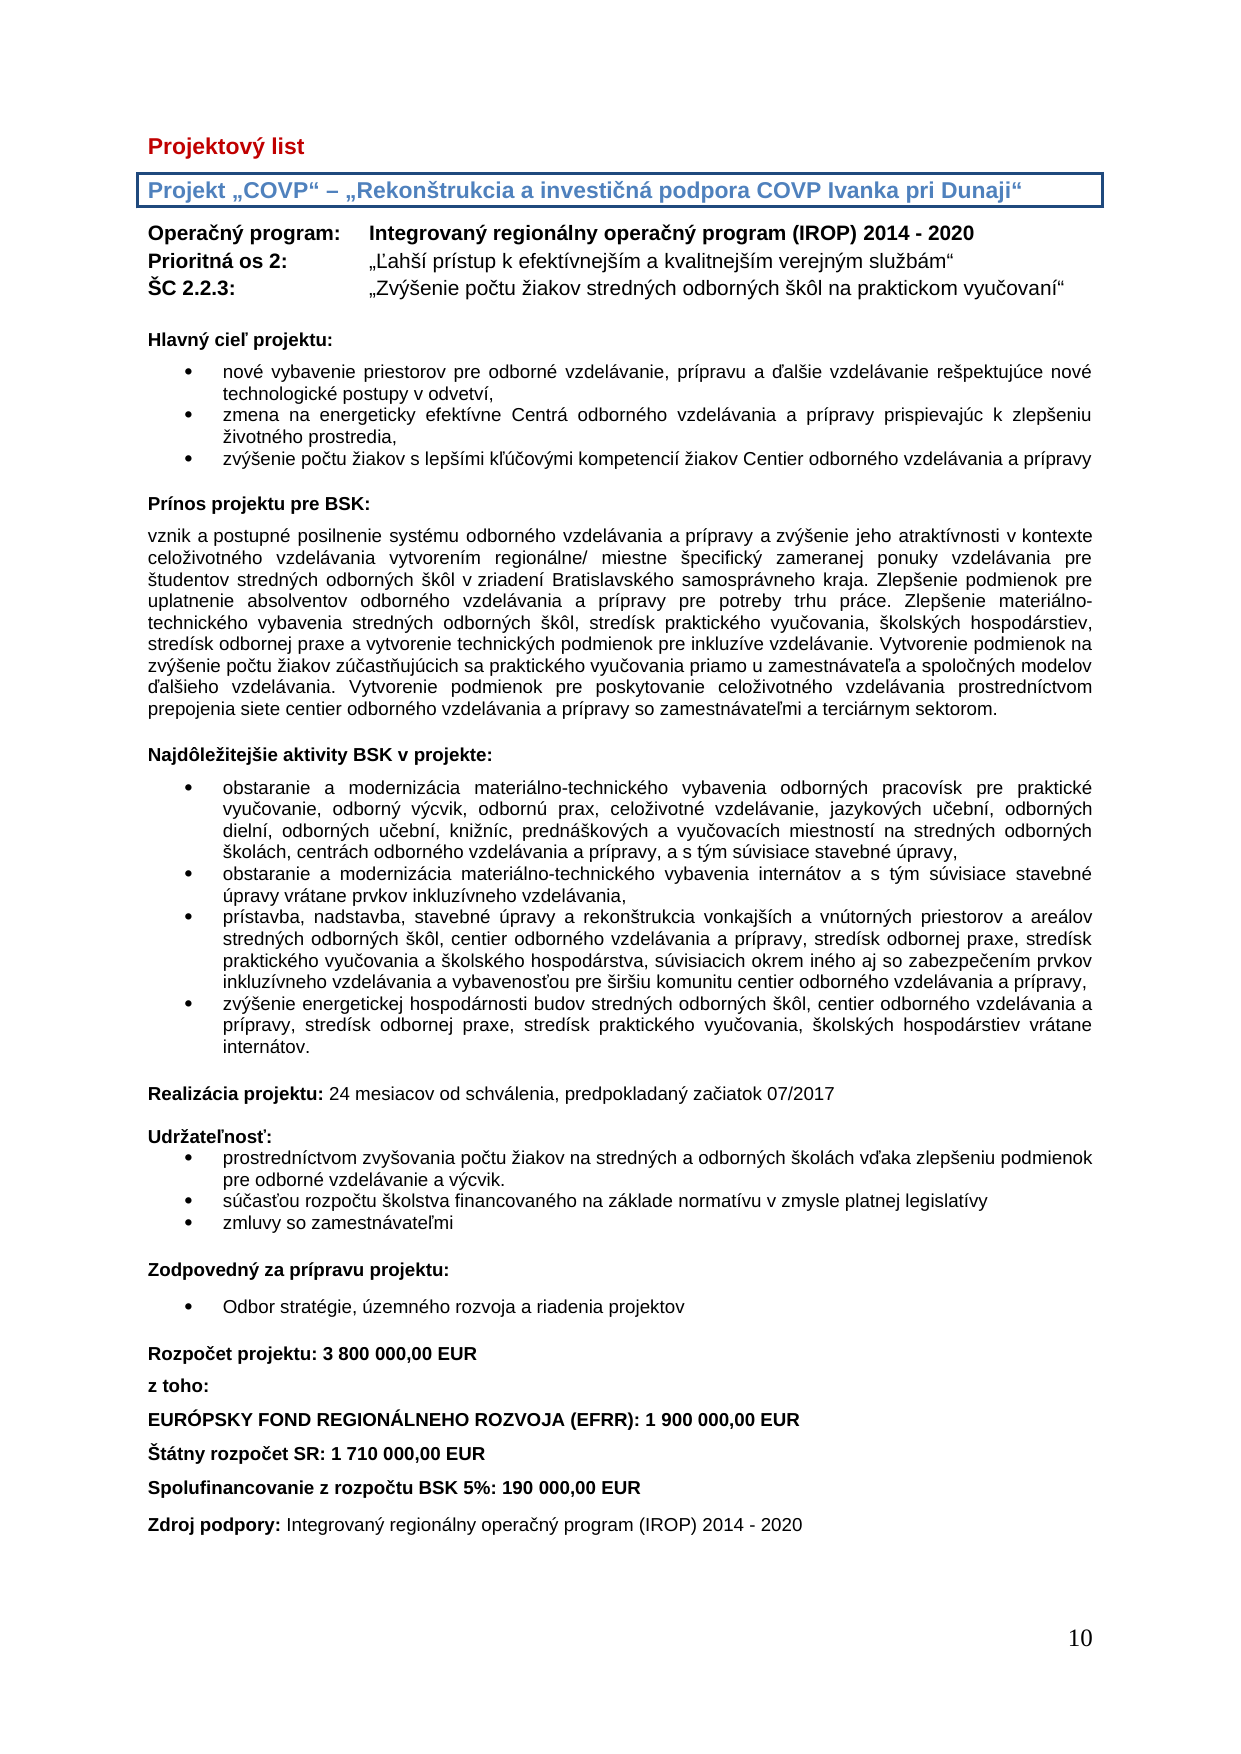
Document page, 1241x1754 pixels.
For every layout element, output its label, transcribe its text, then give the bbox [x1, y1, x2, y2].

text Realizácia projektu: 24 mesiacov od schválenia, predpokladaný začiatok 07/2017 [148, 1082, 1093, 1104]
text Udržateľnosť: [148, 1125, 1093, 1147]
list zvýšenie energetickej hospodárnosti budov stredných odborných škôl, centier odborného vzdelávania a prípravy, stredísk odbornej praxe, stredísk praktického vyučovania, školských hospodárstiev vrátane internátov. [185, 992, 1093, 1057]
text Rozpočet projektu: 3 800 000,00 EUR [148, 1342, 1093, 1364]
text Zdroj podpory: Integrovaný regionálny operačný program (IROP) 2014 - 2020 [148, 1514, 1093, 1536]
list prostredníctvom zvyšovania počtu žiakov na stredných a odborných školách vďaka zlepšeniu podmienok pre odborné vzdelávanie a výcvik. [185, 1147, 1093, 1190]
list nové vybavenie priestorov pre odborné vzdelávanie, prípravu a ďalšie vzdelávanie rešpektujúce nové technologické postupy v odvetví, [185, 361, 1093, 404]
list obstaranie a modernizácia materiálno-technického vybavenia odborných pracovísk pre praktické vyučovanie, odborný výcvik, odbornú prax, celoživotné vzdelávanie, jazykových učební, odborných dielní, odborných učební, knižníc, prednáškových a vyučovacích miestností na stredných odborných školách, centrách odborného vzdelávania a prípravy, a s tým súvisiace stavebné úpravy, [185, 777, 1093, 863]
list prístavba, nadstavba, stavebné úpravy a rekonštrukcia vonkajších a vnútorných priestorov a areálov stredných odborných škôl, centier odborného vzdelávania a prípravy, stredísk odbornej praxe, stredísk praktického vyučovania a školského hospodárstva, súvisiacich okrem iného aj so zabezpečením prvkov inkluzívneho vzdelávania a vybavenosťou pre širšiu komunitu centier odborného vzdelávania a prípravy, [185, 906, 1093, 992]
subtitle Projekt „COVP“ – „Rekonštrukcia a investičná podpora COVP Ivanka pri Dunaji“ [139, 175, 1101, 205]
list zmluvy so zamestnávateľmi [185, 1212, 1093, 1233]
subtitle Hlavný cieľ projektu: [148, 328, 1093, 350]
list Odbor stratégie, územného rozvoja a riadenia projektov [185, 1296, 1093, 1317]
list zvýšenie počtu žiakov s lepšími kľúčovými kompetencií žiakov Centier odborného vzdelávania a prípravy [185, 447, 1093, 469]
text EURÓPSKY FOND REGIONÁLNEHO ROZVOJA (EFRR): 1 900 000,00 EUR [148, 1409, 1093, 1430]
text vznik a postupné posilnenie systému odborného vzdelávania a prípravy a zvýšenie jeho atraktívnosti v kontexte celoživotného vzdelávania vytvorením regionálne/ miestne špecifický zameranej ponuky vzdelávania pre študentov stredných odborných škôl v zriadení Bratislavského samosprávneho kraja. Zlepšenie podmienok pre uplatnenie absolventov odborného vzdelávania a prípravy pre potreby trhu práce. Zlepšenie materiálno-technického vybavenia stredných odborných škôl, stredísk praktického vyučovania, školských hospodárstiev, stredísk odbornej praxe a vytvorenie technických podmienok pre inkluzíve vzdelávanie. Vytvorenie podmienok na zvýšenie počtu žiakov zúčastňujúcich sa praktického vyučovania priamo u zamestnávateľa a spoločných modelov ďalšieho vzdelávania. Vytvorenie podmienok pre poskytovanie celoživotného vzdelávania prostredníctvom prepojenia siete centier odborného vzdelávania a prípravy so zamestnávateľmi a terciárnym sektorom. [148, 525, 1093, 719]
list obstaranie a modernizácia materiálno-technického vybavenia internátov a s tým súvisiace stavebné úpravy vrátane prvkov inkluzívneho vzdelávania, [185, 863, 1093, 906]
list zmena na energeticky efektívne Centrá odborného vzdelávania a prípravy prispievajúc k zlepšeniu životného prostredia, [185, 404, 1093, 447]
list súčasťou rozpočtu školstva financovaného na základe normatívu v zmysle platnej legislatívy [185, 1190, 1093, 1212]
text ŠC 2.2.3: „Zvýšenie počtu žiakov stredných odborných škôl na praktickom vyučovaní“ [148, 276, 1093, 300]
text Prioritná os 2: „Ľahší prístup k efektívnejším a kvalitnejším verejným službám“ [148, 248, 1093, 272]
text Operačný program: Integrovaný regionálny operačný program (IROP) 2014 - 2020 [148, 221, 1093, 245]
subtitle Prínos projektu pre BSK: [148, 493, 1093, 514]
text Projektový list [148, 133, 1093, 159]
text Štátny rozpočet SR: 1 710 000,00 EUR [148, 1443, 1093, 1464]
text Zodpovedný za prípravu projektu: [148, 1258, 1093, 1280]
text Spolufinancovanie z rozpočtu BSK 5%: 190 000,00 EUR [148, 1477, 1093, 1498]
text z toho: [148, 1375, 1093, 1396]
text Najdôležitejšie aktivity BSK v projekte: [148, 744, 1093, 766]
